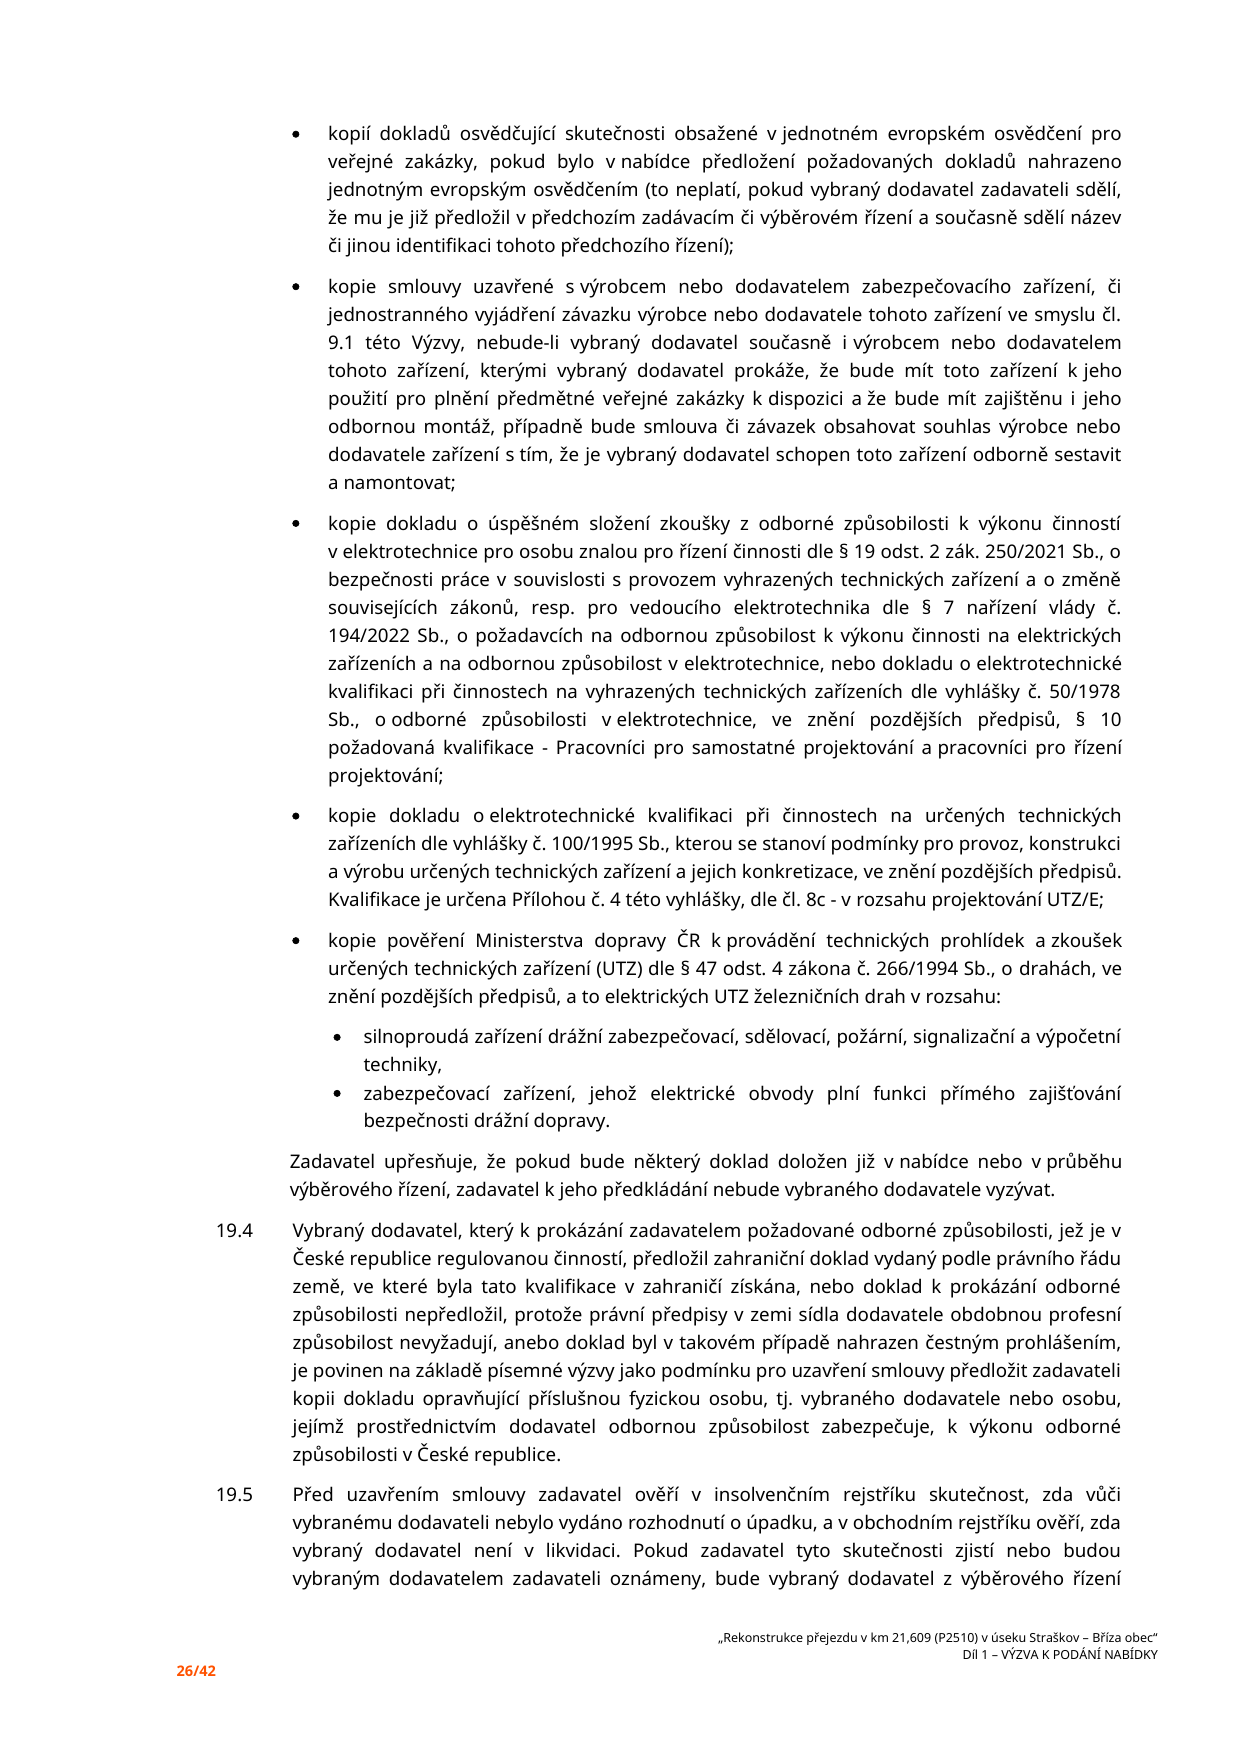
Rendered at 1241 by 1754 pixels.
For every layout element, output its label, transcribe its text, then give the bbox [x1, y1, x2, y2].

text kopie pověření Ministerstva dopravy ČR k provádění technických prohlídek a zkoušek určených technických zařízení (UTZ) dle § 47 odst. 4 zákona č. 266/1994 Sb., o drahách, ve znění pozdějších předpisů, a to elektrických UTZ železničních drah v rozsahu: [292, 927, 1122, 1009]
text kopie dokladu o úspěšném složení zkoušky z odborné způsobilosti k výkonu činností v elektrotechnice pro osobu znalou pro řízení činnosti dle § 19 odst. 2 zák. 250/2021 Sb., o bezpečnosti práce v souvislosti s provozem vyhrazených technických zařízení a o změně souvisejících zákonů, resp. pro vedoucího elektrotechnika dle § 7 nařízení vlády č. 194/2022 Sb., o požadavcích na odbornou způsobilost k výkonu činnosti na elektrických zařízeních a na odbornou způsobilost v elektrotechnice, nebo dokladu o elektrotechnické kvalifikaci při činnostech na vyhrazených technických zařízeních dle vyhlášky č. 50/1978 Sb., o odborné způsobilosti v elektrotechnice, ve znění pozdějších předpisů, § 10 požadovaná kvalifikace - Pracovníci pro samostatné projektování a pracovníci pro řízení projektování; [292, 510, 1122, 788]
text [216, 1482, 1122, 1591]
text kopií dokladů osvědčující skutečnosti obsažené v jednotném evropském osvědčení pro veřejné zakázky, pokud bylo v nabídce předložení požadovaných dokladů nahrazeno jednotným evropským osvědčením (to neplatí, pokud vybraný dodavatel zadavateli sdělí, že mu je již předložil v předchozím zadávacím či výběrovém řízení a současně sdělí název či jinou identifikaci tohoto předchozího řízení); [292, 121, 1122, 258]
text zabezpečovací zařízení, jehož elektrické obvody plní funkci přímého zajišťování bezpečnosti drážní dopravy. [334, 1080, 1122, 1133]
text silnoproudá zařízení drážní zabezpečovací, sdělovací, požární, signalizační a výpočetní techniky, [334, 1024, 1122, 1077]
text kopie dokladu o elektrotechnické kvalifikaci při činnostech na určených technických zařízeních dle vyhlášky č. 100/1995 Sb., kterou se stanoví podmínky pro provoz, konstrukci a výrobu určených technických zařízení a jejich konkretizace, ve znění pozdějších předpisů. Kvalifikace je určena Přílohou č. 4 této vyhlášky, dle čl. 8c - v rozsahu projektování UTZ/E; [292, 803, 1122, 912]
text Vybraný dodavatel, který k prokázání zadavatelem požadované odborné způsobilosti, jež je v České republice regulovanou činností, předložil zahraniční doklad vydaný podle právního řádu země, ve které byla tato kvalifikace v zahraničí získána, nebo doklad k prokázání odborné způsobilosti nepředložil, protože právní předpisy v zemi sídla dodavatele obdobnou profesní způsobilost nevyžadují, anebo doklad byl v takovém případě nahrazen čestným prohlášením, je povinen na základě písemné výzvy jako podmínku pro uzavření smlouvy předložit zadavateli kopii dokladu opravňující příslušnou fyzickou osobu, tj. vybraného dodavatele nebo osobu, jejímž prostřednictvím dodavatel odbornou způsobilost zabezpečuje, k výkonu odborné způsobilosti v České republice. [216, 1217, 1122, 1467]
text kopie smlouvy uzavřené s výrobcem nebo dodavatelem zabezpečovacího zařízení, či jednostranného vyjádření závazku výrobce nebo dodavatele tohoto zařízení ve smyslu čl. 9.1 této Výzvy, nebude-li vybraný dodavatel současně i výrobcem nebo dodavatelem tohoto zařízení, kterými vybraný dodavatel prokáže, že bude mít toto zařízení k jeho použití pro plnění předmětné veřejné zakázky k dispozici a že bude mít zajištěnu i jeho odbornou montáž, případně bude smlouva či závazek obsahovat souhlas výrobce nebo dodavatele zařízení s tím, že je vybraný dodavatel schopen toto zařízení odborně sestavit a namontovat; [292, 273, 1122, 495]
list Zadavatel upřesňuje, že pokud bude některý doklad doložen již v nabídce nebo v průběhu výběrového řízení, zadavatel k jeho předkládání nebude vybraného dodavatele vyzývat. [289, 1148, 1122, 1202]
